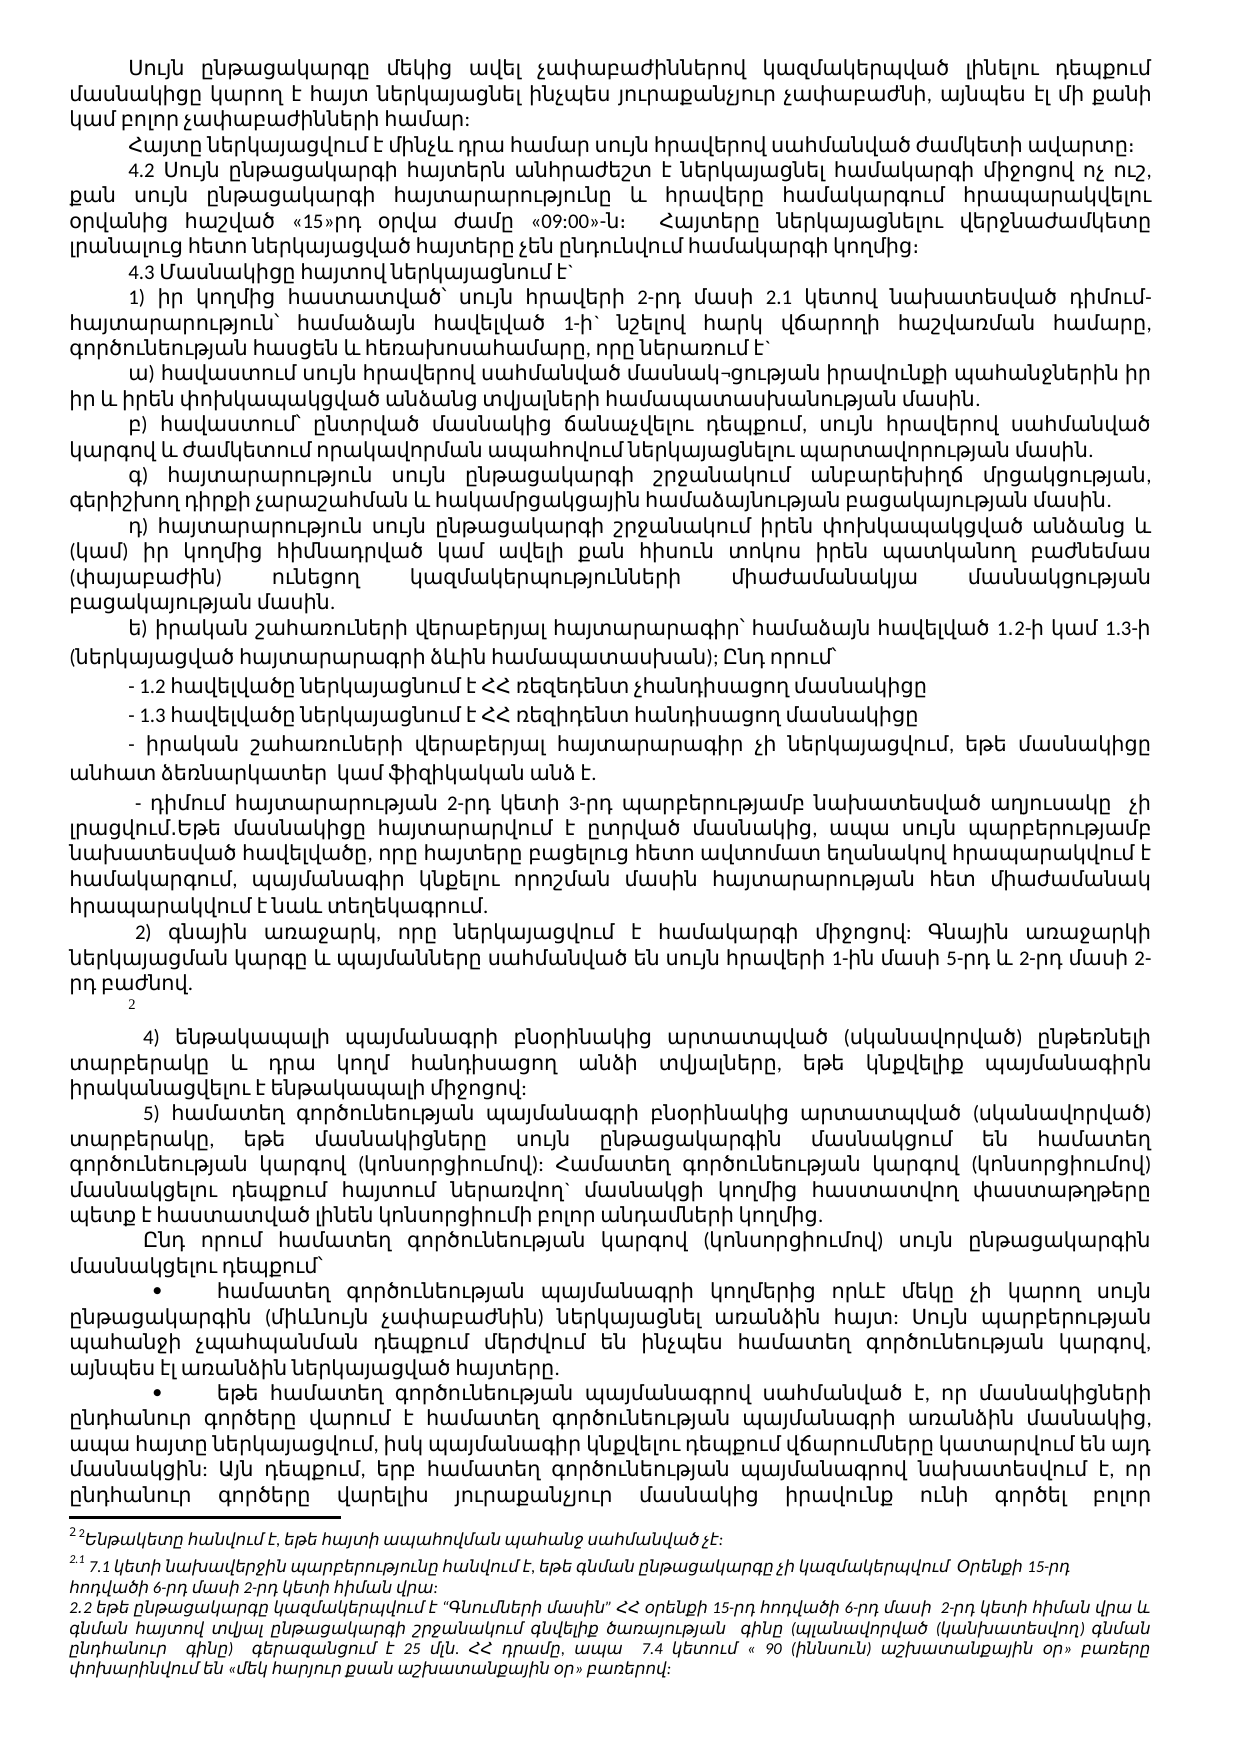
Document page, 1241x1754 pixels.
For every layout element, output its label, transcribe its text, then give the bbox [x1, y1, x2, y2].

text բ) հավաստում՝ ընտրված մասնակից ճանաչվելու դեպքում, սույն հրավերով սահմանված կարգով և ժամկետում որակավորման ապահովում ներկայացնելու պարտավորության մասին. [69, 411, 1152, 462]
text 1) իր կողմից հաստատված՝ սույն հրավերի 2-րդ մասի 2.1 կետով նախատեսված դիմում-հայտարարություն՝ համաձայն հավելված 1-ի` նշելով հարկ վճարողի հաշվառման համարը, գործունեության հասցեն և հեռախոսահամարը, որը ներառում է` [69, 284, 1152, 361]
text - 1.2 հավելվածը ներկայացնում է ՀՀ ռեզեդենտ չհանդիսացող մասնակիցը [69, 673, 1152, 698]
text ա) հավաստում սույն հրավերով սահմանված մասնակ¬ցության իրավունքի պահանջներին իր իր և իրեն փոխկապակցված անձանց տվյալների համապատասխանության մասին. [69, 361, 1152, 411]
text 4.2 Սույն ընթացակարգի հայտերն անհրաժեշտ է ներկայացնել համակարգի միջոցով ոչ ուշ, քան սույն ընթացակարգի հայտարարությունը և հրավերը համակարգում հրապարակվելու օրվանից հաշված «15»րդ օրվա ժամը «09:00»-ն։ Հայտերը ներկայացնելու վերջնաժամկետը լրանալուց հետո ներկայացված հայտերը չեն ընդունվում համակարգի կողմից։ [69, 157, 1152, 259]
text 4.3 Մասնակիցը հայտով ներկայացնում է` [69, 259, 1152, 284]
text Հայտը ներկայացվում է մինչև դրա համար սույն հրավերով սահմանված ժամկետի ավարտը։ [69, 132, 1152, 157]
text 4) ենթակապալի պայմանագրի բնօրինակից արտատպված (սկանավորված) ընթեռնելի տարբերակը և դրա կողմ հանդիսացող անձի տվյալները, եթե կնքվելիք պայմանագիրն իրականացվելու է ենթակապալի միջոցով: [69, 1024, 1152, 1101]
text Ընդ որում համատեղ գործունեության կարգով (կոնսորցիումով) սույն ընթացակարգին մասնակցելու դեպքում՝ [69, 1228, 1152, 1278]
text 2) գնային առաջարկ, որը ներկայացվում է համակարգի միջոցով: Գնային առաջարկի ներկայացման կարգը և պայմանները սահմանված են սույն հրավերի 1-ին մասի 5-րդ և 2-րդ մասի 2-րդ բաժնով. [69, 919, 1152, 996]
text - դիմում հայտարարության 2-րդ կետի 3-րդ պարբերությամբ նախատեսված աղյուսակը չի լրացվում․Եթե մասնակիցը հայտարարվում է ըտրված մասնակից, ապա սույն պարբերությամբ նախատեսված հավելվածը, որը հայտերը բացելուց հետո ավտոմատ եղանակով հրապարակվում է համակարգում, պայմանագիր կնքելու որոշման մասին հայտարարության հետ միաժամանակ հրապարակվում է նաև տեղեկագրում. [69, 790, 1152, 919]
text - իրական շահառուների վերաբերյալ հայտարարագիր չի ներկայացվում, եթե մասնակիցը անհատ ձեռնարկատեր կամ ֆիզիկական անձ է. [69, 731, 1152, 786]
text - 1.3 հավելվածը ներկայացնում է ՀՀ ռեզիդենտ հանդիսացող մասնակիցը [69, 702, 1152, 728]
text գ) հայտարարություն սույն ընթացակարգի շրջանակում անբարեխիղճ մրցակցության, գերիշխող դիրքի չարաշահման և հակամրցակցային համաձայնության բացակայության մասին. [69, 462, 1152, 513]
text 5) համատեղ գործունեության պայմանագրի բնօրինակից արտատպված (սկանավորված) տարբերակը, եթե մասնակիցները սույն ընթացակարգին մասնակցում են համատեղ գործունեության կարգով (կոնսորցիումով): Համատեղ գործունեության կարգով (կոնսորցիումով) մասնակցելու դեպքում հայտում ներառվող` մասնակցի կողմից հաստատվող փաստաթղթերը պետք է հաստատված լինեն կոնսորցիումի բոլոր անդամների կողմից. [69, 1101, 1152, 1228]
text դ) հայտարարություն սույն ընթացակարգի շրջանակում իրեն փոխկապակցված անձանց և (կամ) իր կողմից հիմնադրված կամ ավելի քան հիսուն տոկոս իրեն պատկանող բաժնեմաս (փայաբաժին) ունեցող կազմակերպությունների միաժամանակյա մասնակցության բացակայության մասին. [69, 513, 1152, 615]
text ե) իրական շահառուների վերաբերյալ հայտարարագիր՝ համաձայն հավելված 1․2-ի կամ 1.3-ի (ներկայացված հայտարարագրի ձևին համապատասխան); Ընդ որում՝ [69, 615, 1152, 669]
text Սույն ընթացակարգը մեկից ավել չափաբաժիններով կազմակերպված լինելու դեպքում մասնակիցը կարող է հայտ ներկայացնել ինչպես յուրաքանչյուր չափաբաժնի, այնպես էլ մի քանի կամ բոլոր չափաբաժինների համար: [69, 56, 1152, 132]
list համատեղ գործունեության պայմանագրի կողմերից որևէ մեկը չի կարող սույն ընթացակարգին (միևնույն չափաբաժնին) ներկայացնել առանձին հայտ: Սույն պարբերության պահանջի չպահպանման դեպքում մերժվում են ինչպես համատեղ գործունեության կարգով, այնպես էլ առանձին ներկայացված հայտերը. [69, 1278, 1152, 1380]
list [69, 1380, 1152, 1507]
